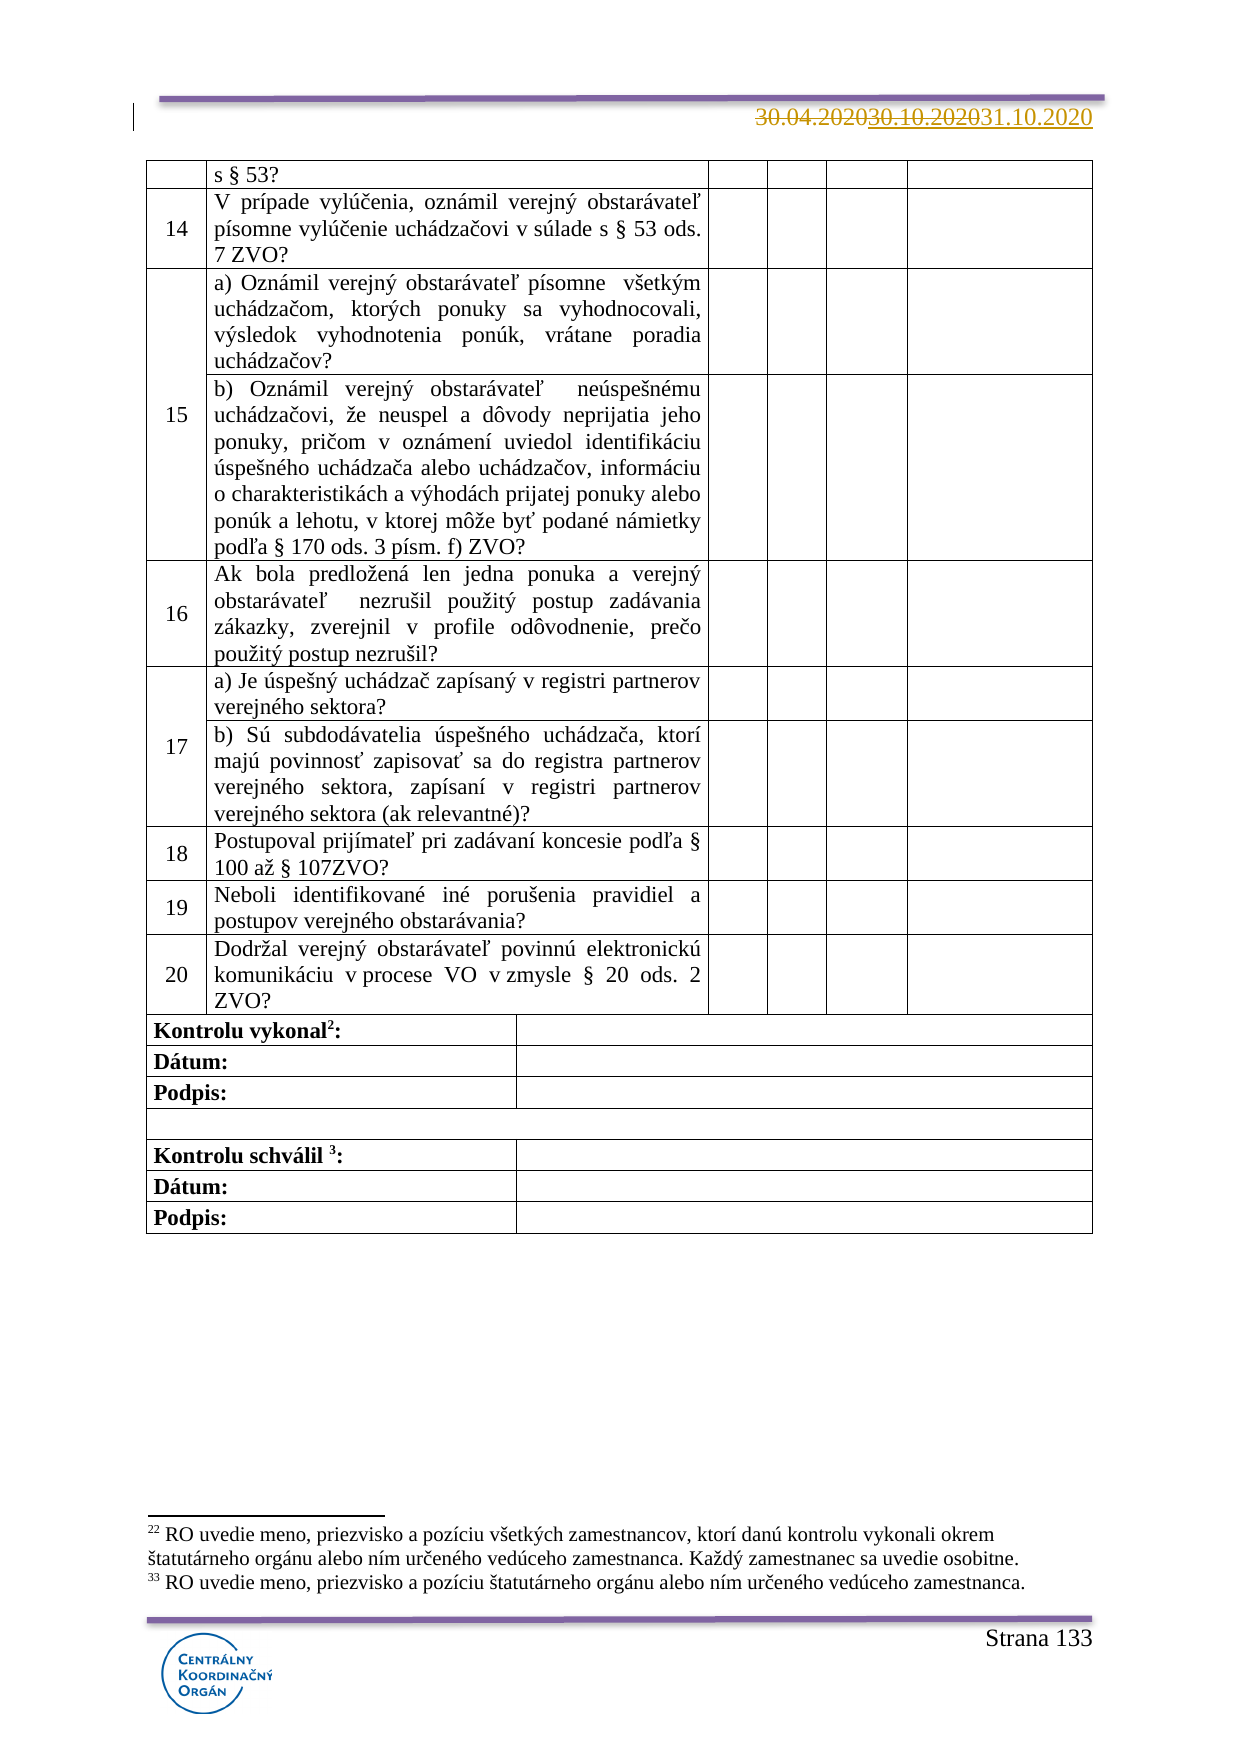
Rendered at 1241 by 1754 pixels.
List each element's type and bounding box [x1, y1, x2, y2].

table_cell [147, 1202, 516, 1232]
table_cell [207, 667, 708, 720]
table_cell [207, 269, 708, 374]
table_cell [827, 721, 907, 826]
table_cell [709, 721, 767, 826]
picture [159, 1631, 272, 1713]
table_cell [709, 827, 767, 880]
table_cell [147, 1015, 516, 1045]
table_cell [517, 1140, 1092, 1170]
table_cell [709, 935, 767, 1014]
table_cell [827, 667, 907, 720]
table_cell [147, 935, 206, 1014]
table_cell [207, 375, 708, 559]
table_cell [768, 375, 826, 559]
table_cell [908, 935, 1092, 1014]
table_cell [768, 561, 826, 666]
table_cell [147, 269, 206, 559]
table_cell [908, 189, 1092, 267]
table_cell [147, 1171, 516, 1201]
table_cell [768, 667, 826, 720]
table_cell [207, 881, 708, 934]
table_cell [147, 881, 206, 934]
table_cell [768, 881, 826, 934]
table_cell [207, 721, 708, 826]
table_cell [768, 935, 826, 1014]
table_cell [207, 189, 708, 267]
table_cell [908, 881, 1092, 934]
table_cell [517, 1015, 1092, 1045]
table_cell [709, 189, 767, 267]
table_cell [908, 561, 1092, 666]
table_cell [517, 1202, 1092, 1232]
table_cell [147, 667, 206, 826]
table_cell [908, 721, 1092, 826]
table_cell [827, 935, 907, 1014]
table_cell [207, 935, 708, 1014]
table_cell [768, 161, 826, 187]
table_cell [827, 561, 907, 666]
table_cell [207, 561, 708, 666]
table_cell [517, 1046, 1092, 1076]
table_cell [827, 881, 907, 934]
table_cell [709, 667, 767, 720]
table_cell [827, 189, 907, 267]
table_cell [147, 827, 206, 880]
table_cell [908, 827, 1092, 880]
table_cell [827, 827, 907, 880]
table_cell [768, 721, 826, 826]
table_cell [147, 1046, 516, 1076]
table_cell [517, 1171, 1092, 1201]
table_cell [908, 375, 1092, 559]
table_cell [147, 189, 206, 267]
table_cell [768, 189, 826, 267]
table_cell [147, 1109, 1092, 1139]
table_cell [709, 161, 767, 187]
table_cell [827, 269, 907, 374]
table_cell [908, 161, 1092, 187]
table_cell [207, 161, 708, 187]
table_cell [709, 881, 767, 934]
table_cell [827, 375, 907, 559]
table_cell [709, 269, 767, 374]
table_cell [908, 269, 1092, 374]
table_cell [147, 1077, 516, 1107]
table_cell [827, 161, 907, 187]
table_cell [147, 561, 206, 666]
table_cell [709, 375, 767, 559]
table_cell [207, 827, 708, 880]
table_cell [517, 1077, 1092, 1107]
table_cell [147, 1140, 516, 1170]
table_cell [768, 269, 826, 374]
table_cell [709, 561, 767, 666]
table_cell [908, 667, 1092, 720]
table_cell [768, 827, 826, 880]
